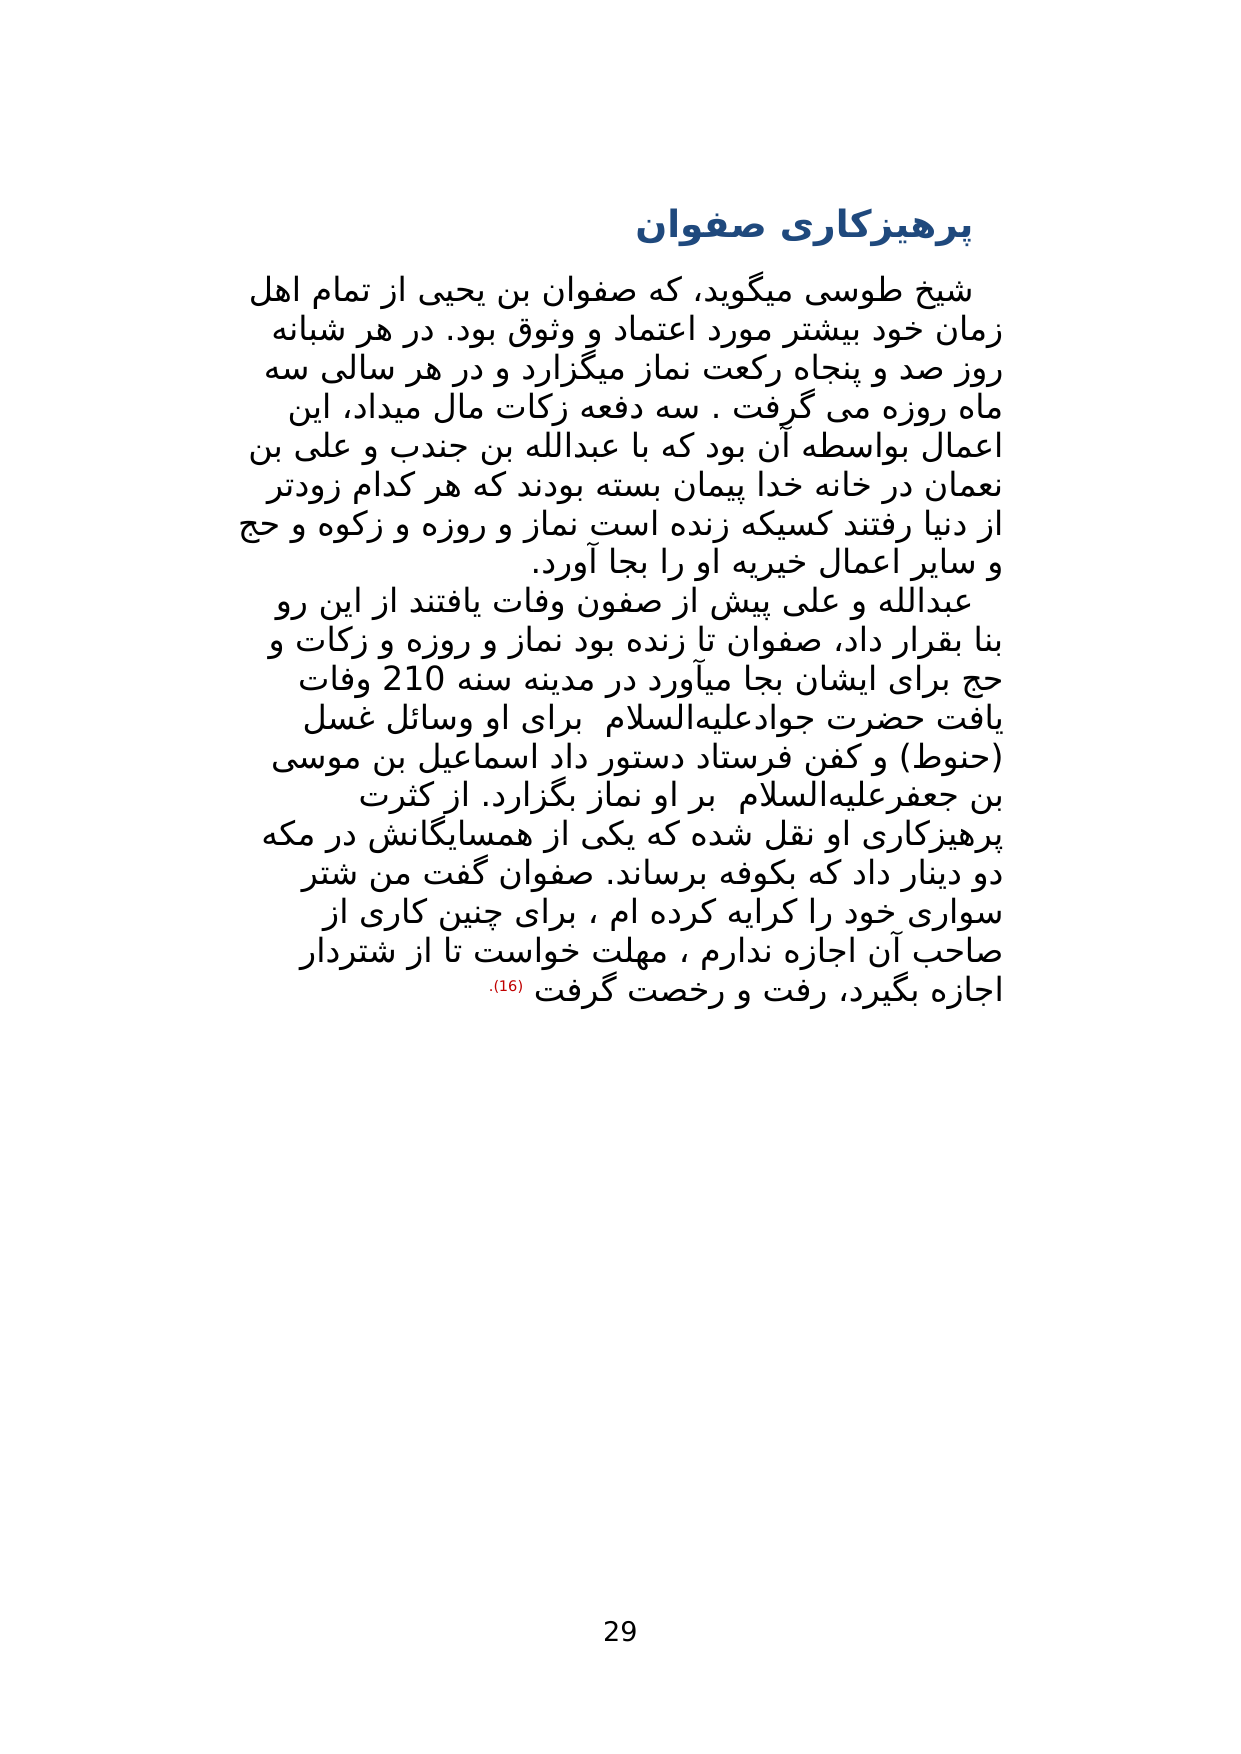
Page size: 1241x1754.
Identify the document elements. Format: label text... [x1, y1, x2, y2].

text عبدالله و علی پیش از صفون وفات یافتند از این رو بنا بقرار داد، صفوان تا زنده بود نماز و روزه و زکات و حج برای ایشان بجا میآورد در مدینه سنه 210 وفات یافت حضرت جوادعليه‌السلام برای او وسائل غسل (حنوط) و کفن فرستاد دستور داد اسماعیل بن موسی بن جعفرعليه‌السلام بر او نماز بگزارد. از کثرت پرهیزکاری او نقل شده که یکی از همسایگانش در مکه دو دینار داد که بکوفه برساند. صفوان گفت من شتر سواری خود را کرایه کرده ام ، برای چنین کاری از صاحب آن اجازه ندارم ، مهلت خواست تا از شتردار اجازه بگیرد، رفت و رخصت گرفت (16). [236, 582, 1004, 1009]
text شیخ طوسی میگوید، که صفوان بن یحیی از تمام اهل زمان خود بیشتر مورد اعتماد و وثوق بود. در هر شبانه روز صد و پنجاه رکعت نماز میگزارد و در هر سالی سه ماه روزه می گرفت . سه دفعه زکات مال میداد، این اعمال بواسطه آن بود که با عبدالله بن جندب و علی بن نعمان در خانه خدا پیمان بسته بودند که هر کدام زودتر از دنیا رفتند کسیکه زنده است نماز و روزه و زکوه و حج و سایر اعمال خیریه او را بجا آورد. [236, 271, 1004, 582]
subtitle پرهیزکاری صفوان [236, 202, 1004, 246]
